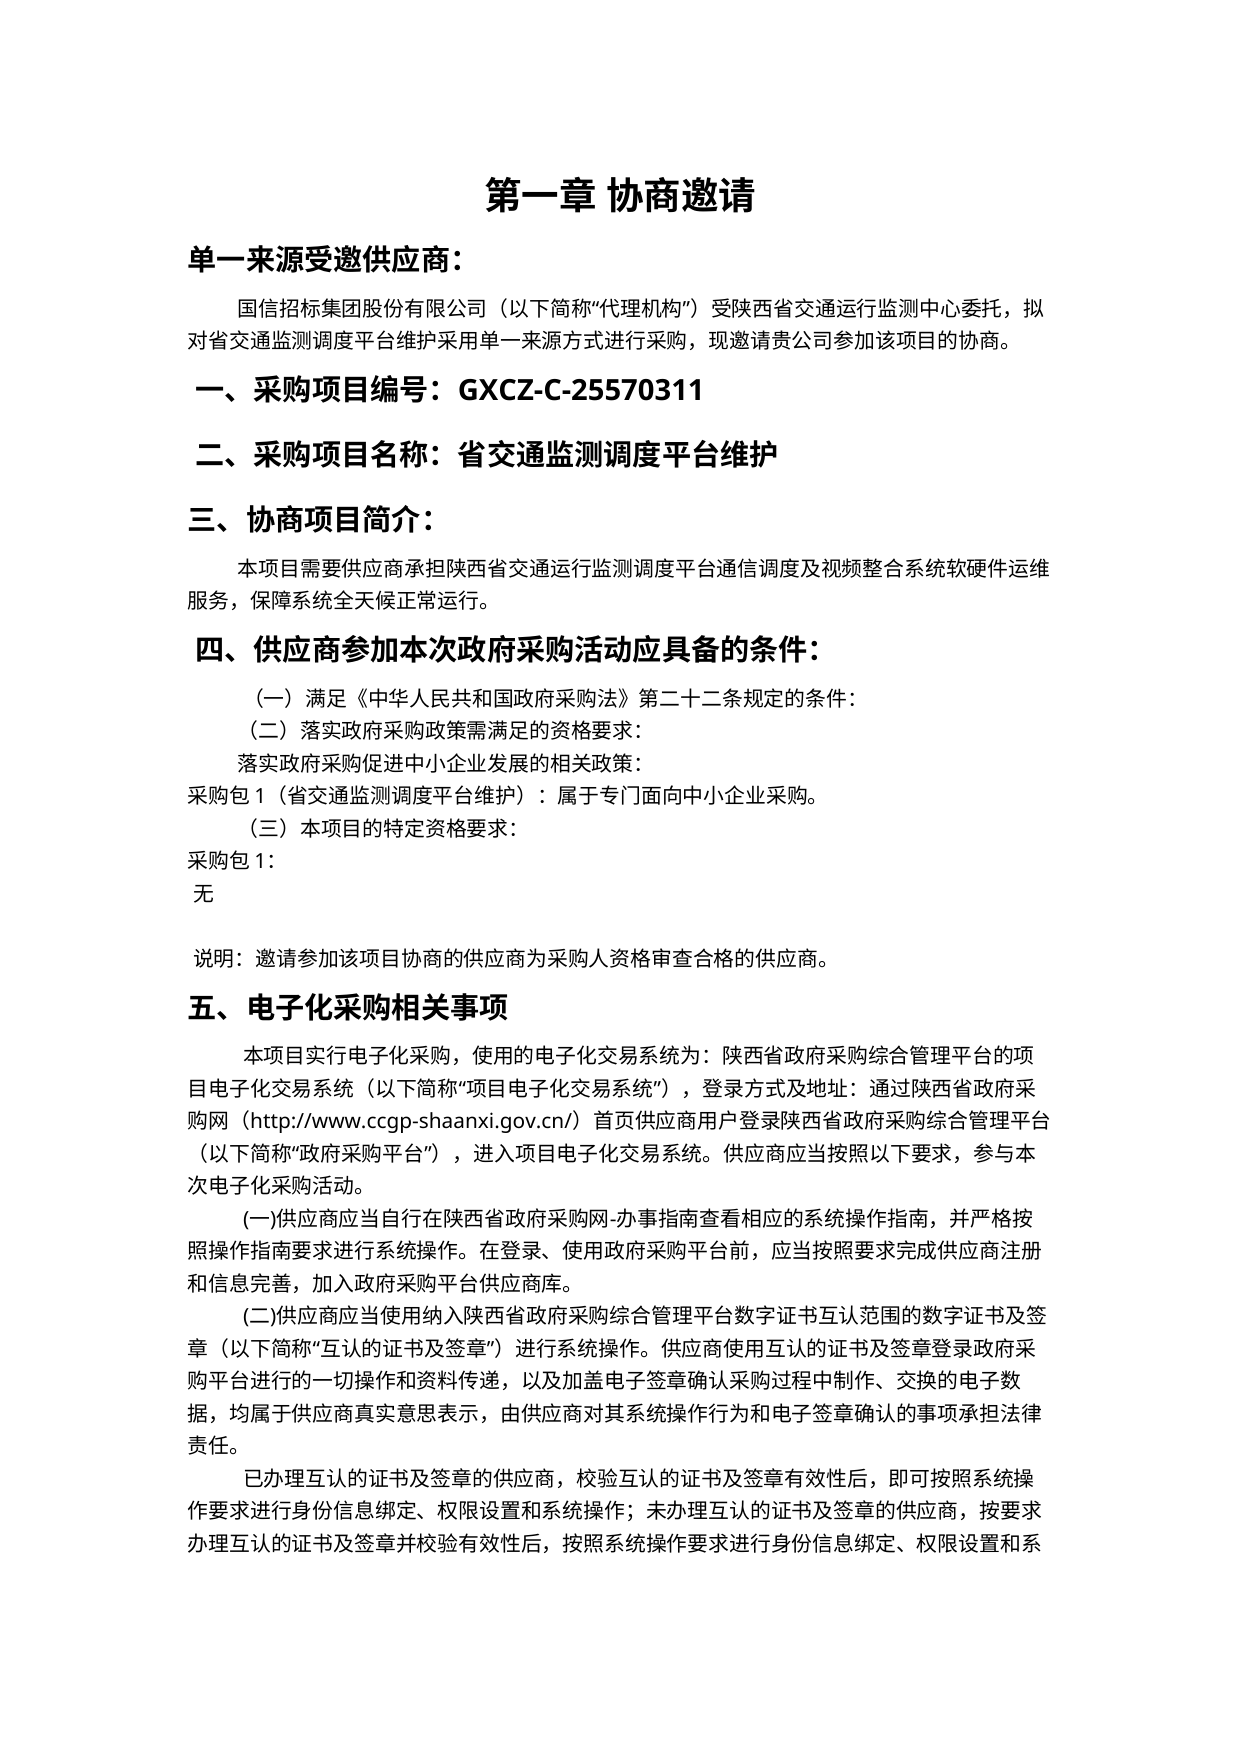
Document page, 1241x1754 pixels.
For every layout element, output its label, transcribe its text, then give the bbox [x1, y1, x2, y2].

text 说明：邀请参加该项目协商的供应商为采购人资格审查合格的供应商。 [187, 909, 1053, 974]
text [187, 1462, 1053, 1559]
text （一）满足《中华人民共和国政府采购法》第二十二条规定的条件： [187, 682, 1053, 714]
text 四、供应商参加本次政府采购活动应具备的条件： [187, 617, 1053, 682]
text 本项目需要供应商承担陕西省交通运行监测调度平台通信调度及视频整合系统软硬件运维服务，保障系统全天候正常运行。 [187, 552, 1053, 617]
text (一)供应商应当自行在陕西省政府采购网-办事指南查看相应的系统操作指南，并严格按照操作指南要求进行系统操作。在登录、使用政府采购平台前，应当按照要求完成供应商注册和信息完善，加入政府采购平台供应商库。 [187, 1202, 1053, 1299]
text 采购包1： [187, 844, 1053, 877]
text 单一来源受邀供应商： [187, 227, 1053, 292]
text 第一章 协商邀请 [187, 162, 1053, 227]
text 一、采购项目编号：GXCZ-C-25570311 [187, 357, 1053, 422]
text (二)供应商应当使用纳入陕西省政府采购综合管理平台数字证书互认范围的数字证书及签章（以下简称“互认的证书及签章”）进行系统操作。供应商使用互认的证书及签章登录政府采购平台进行的一切操作和资料传递，以及加盖电子签章确认采购过程中制作、交换的电子数据，均属于供应商真实意思表示，由供应商对其系统操作行为和电子签章确认的事项承担法律责任。 [187, 1299, 1053, 1462]
text 五、电子化采购相关事项 [187, 974, 1053, 1039]
text 采购包1（省交通监测调度平台维护）：属于专门面向中小企业采购。 [187, 779, 1053, 812]
text （二）落实政府采购政策需满足的资格要求： [187, 714, 1053, 747]
text 二、采购项目名称：省交通监测调度平台维护 [187, 422, 1053, 487]
text 无 [187, 877, 1053, 909]
text 本项目实行电子化采购，使用的电子化交易系统为：陕西省政府采购综合管理平台的项目电子化交易系统（以下简称“项目电子化交易系统”），登录方式及地址：通过陕西省政府采购网（http://www.ccgp-shaanxi.gov.cn/）首页供应商用户登录陕西省政府采购综合管理平台（以下简称“政府采购平台”），进入项目电子化交易系统。供应商应当按照以下要求，参与本次电子化采购活动。 [187, 1039, 1053, 1202]
text 三、协商项目简介： [187, 487, 1053, 552]
text （三）本项目的特定资格要求： [187, 812, 1053, 844]
text 落实政府采购促进中小企业发展的相关政策： [187, 747, 1053, 779]
text 国信招标集团股份有限公司（以下简称“代理机构”）受陕西省交通运行监测中心委托，拟对省交通监测调度平台维护采用单一来源方式进行采购，现邀请贵公司参加该项目的协商。 [187, 292, 1053, 357]
